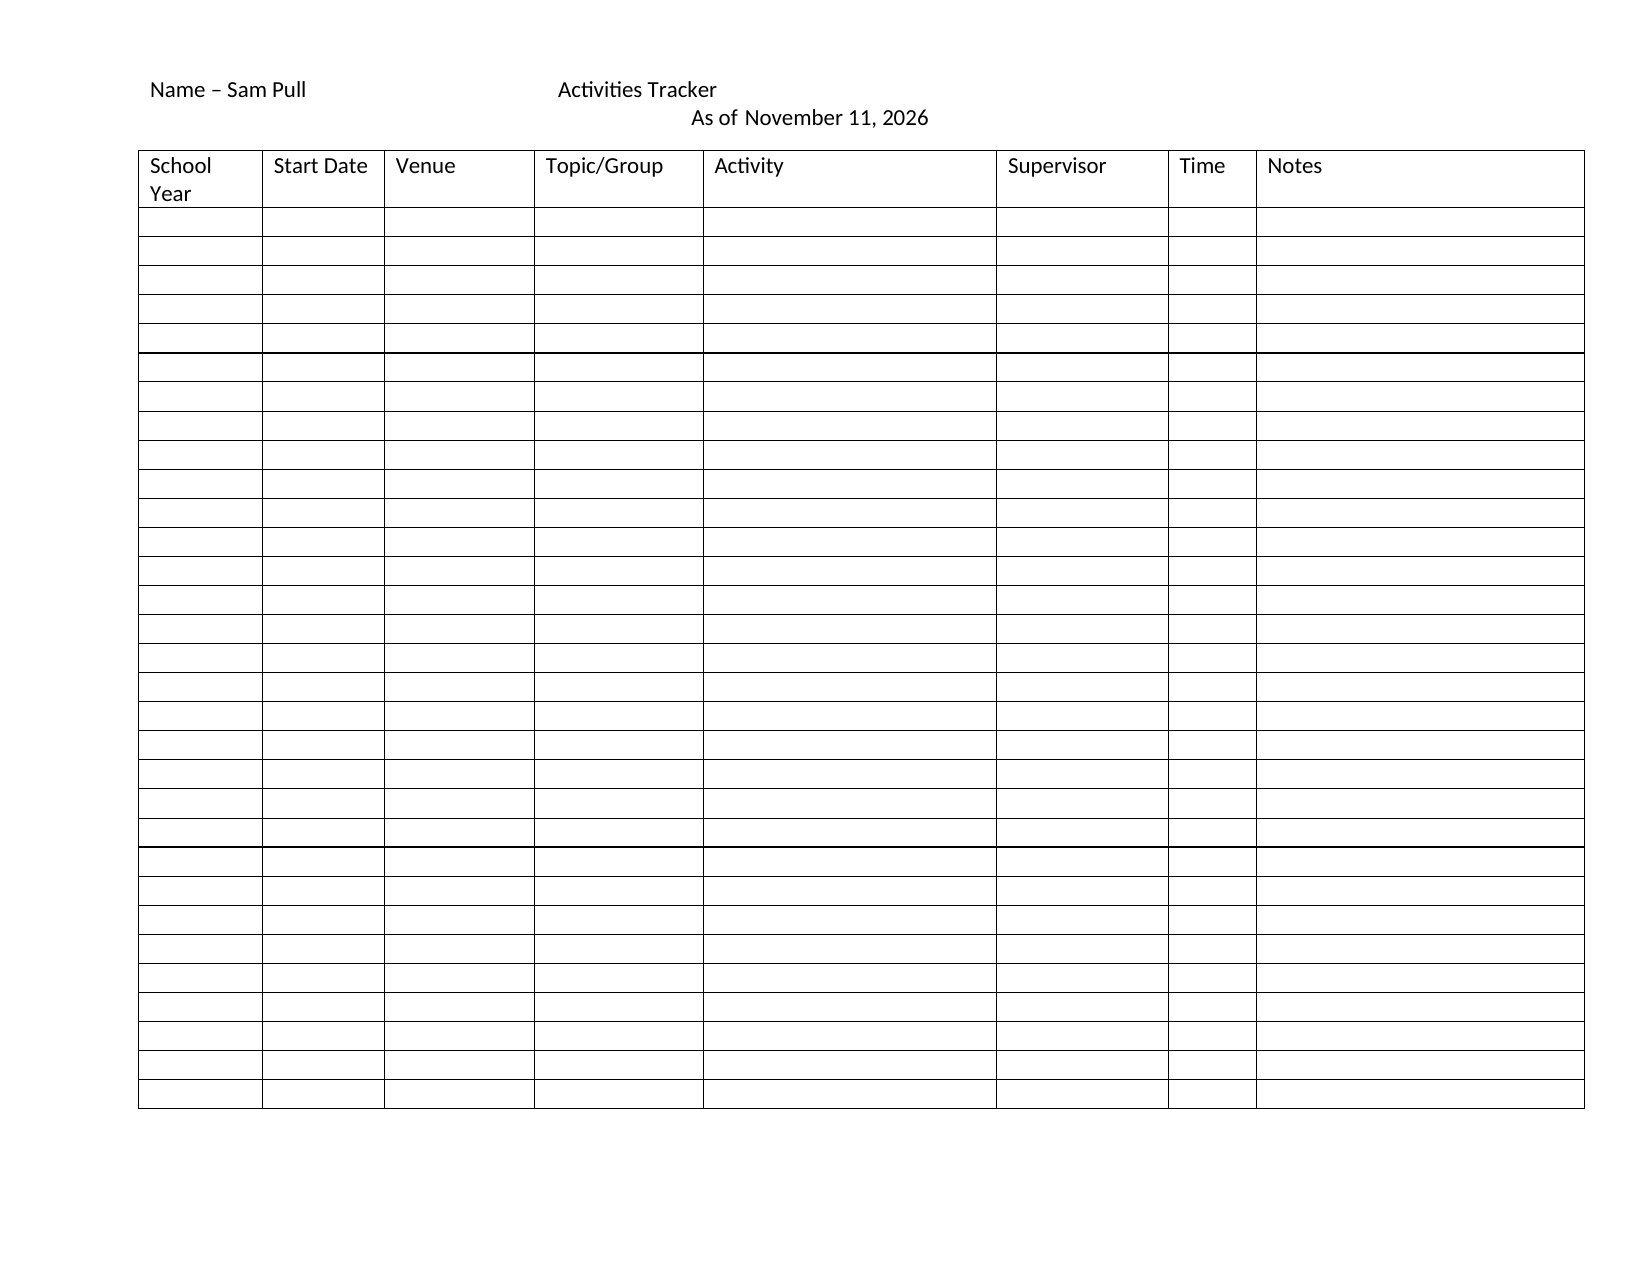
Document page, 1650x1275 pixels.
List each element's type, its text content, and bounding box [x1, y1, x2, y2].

table_cell [1169, 702, 1256, 730]
table_cell [263, 615, 384, 643]
table_cell [263, 441, 384, 469]
table_cell [385, 557, 534, 585]
table_cell [385, 731, 534, 759]
table_cell [535, 499, 703, 527]
table_cell [535, 441, 703, 469]
table_cell [139, 819, 262, 846]
table_cell [263, 906, 384, 934]
table_cell [997, 557, 1168, 585]
table_cell [1257, 906, 1584, 934]
table_cell [139, 789, 262, 817]
table_cell [535, 615, 703, 643]
table_cell [263, 412, 384, 439]
table_cell [139, 412, 262, 439]
table_cell [1257, 586, 1584, 614]
table_cell [385, 324, 534, 352]
table_cell [263, 586, 384, 614]
table_cell [1169, 208, 1256, 236]
table_cell [997, 1080, 1168, 1108]
table_cell [1169, 324, 1256, 352]
table_cell [997, 499, 1168, 527]
table_cell [139, 615, 262, 643]
table_cell [997, 528, 1168, 556]
table_cell [1169, 935, 1256, 963]
table_cell [385, 760, 534, 788]
table_cell [1169, 499, 1256, 527]
table_cell [704, 993, 996, 1021]
table_cell Notes [1257, 151, 1584, 207]
table_cell [535, 819, 703, 846]
table_cell [263, 993, 384, 1021]
table_cell [385, 295, 534, 323]
table_cell [704, 964, 996, 992]
table_cell [997, 237, 1168, 265]
table_cell [263, 1051, 384, 1079]
table_cell [263, 935, 384, 963]
table_cell [1169, 528, 1256, 556]
table_cell [535, 731, 703, 759]
table_cell [385, 1022, 534, 1050]
table_cell [535, 993, 703, 1021]
table_cell Topic/Group [535, 151, 703, 207]
table_cell [139, 470, 262, 498]
table_cell [139, 731, 262, 759]
table_cell [385, 441, 534, 469]
table_cell [1257, 964, 1584, 992]
table_cell [385, 412, 534, 439]
table_cell [535, 789, 703, 817]
table_cell [385, 237, 534, 265]
table_cell [385, 993, 534, 1021]
table_cell [535, 1022, 703, 1050]
table_cell [704, 382, 996, 411]
table_cell [535, 470, 703, 498]
table_cell [997, 877, 1168, 904]
table_cell [385, 644, 534, 672]
table_cell [997, 702, 1168, 730]
table_cell [1169, 1022, 1256, 1050]
table_cell [263, 528, 384, 556]
table_cell [263, 877, 384, 904]
table_cell [1257, 819, 1584, 846]
table_cell [385, 586, 534, 614]
table_cell [997, 964, 1168, 992]
table_cell [997, 760, 1168, 788]
table_cell [385, 673, 534, 701]
table_cell [1257, 470, 1584, 498]
table_cell [385, 789, 534, 817]
table_cell [139, 906, 262, 934]
table_cell [535, 964, 703, 992]
table_cell [535, 935, 703, 963]
table_cell [535, 354, 703, 381]
table_cell [263, 295, 384, 323]
table_cell [997, 208, 1168, 236]
table_cell [385, 848, 534, 876]
table_cell [385, 1051, 534, 1079]
table_cell [704, 324, 996, 352]
table_cell [139, 1080, 262, 1108]
table_cell [997, 731, 1168, 759]
table_cell [704, 702, 996, 730]
table_cell [1257, 441, 1584, 469]
table_cell [385, 615, 534, 643]
table_cell [263, 702, 384, 730]
table_cell [1257, 731, 1584, 759]
table_cell [139, 702, 262, 730]
table_cell [704, 354, 996, 381]
table_cell [139, 528, 262, 556]
table_cell [139, 266, 262, 294]
table_cell [535, 760, 703, 788]
table_cell [704, 266, 996, 294]
table_cell [1169, 586, 1256, 614]
table_cell [997, 993, 1168, 1021]
table_cell [139, 557, 262, 585]
table_cell [1169, 964, 1256, 992]
table_cell [139, 586, 262, 614]
table_cell [1169, 412, 1256, 439]
table_cell [1257, 993, 1584, 1021]
table_cell [385, 819, 534, 846]
table_cell [139, 993, 262, 1021]
table_cell [535, 702, 703, 730]
table_cell [1257, 848, 1584, 876]
table_cell [139, 1051, 262, 1079]
table_cell [704, 208, 996, 236]
table_cell [1257, 789, 1584, 817]
table_cell [385, 906, 534, 934]
table_cell [535, 906, 703, 934]
table_cell [704, 1051, 996, 1079]
table_cell [997, 935, 1168, 963]
table_cell [997, 1022, 1168, 1050]
table_cell [997, 324, 1168, 352]
table_cell [385, 470, 534, 498]
table_cell [139, 644, 262, 672]
table_cell [1257, 557, 1584, 585]
table_cell [535, 557, 703, 585]
table_cell [263, 1080, 384, 1108]
table_cell [1169, 877, 1256, 904]
table_cell Start Date [263, 151, 384, 207]
table_cell School Year [139, 151, 262, 207]
table_cell [1169, 789, 1256, 817]
table_cell [263, 644, 384, 672]
table_cell [997, 789, 1168, 817]
table_cell [1169, 557, 1256, 585]
table_cell [1257, 354, 1584, 381]
table_cell [1169, 673, 1256, 701]
table_cell [1257, 295, 1584, 323]
table_cell [263, 499, 384, 527]
table_cell [1257, 673, 1584, 701]
table_cell Activity [704, 151, 996, 207]
table_cell [535, 237, 703, 265]
table_cell [997, 412, 1168, 439]
table_cell [263, 470, 384, 498]
table_cell [704, 1080, 996, 1108]
table_cell [704, 557, 996, 585]
table_cell [704, 789, 996, 817]
table_cell [385, 208, 534, 236]
table_cell [704, 237, 996, 265]
table_cell [704, 906, 996, 934]
table_cell [1257, 644, 1584, 672]
table_cell [704, 848, 996, 876]
table_cell [1257, 324, 1584, 352]
table_cell [385, 382, 534, 411]
table_cell [1257, 528, 1584, 556]
table_cell [535, 208, 703, 236]
table_cell [139, 237, 262, 265]
table_cell [385, 964, 534, 992]
table_cell [1169, 1051, 1256, 1079]
table_cell [139, 673, 262, 701]
table_cell [1169, 470, 1256, 498]
table_cell [1257, 237, 1584, 265]
table_cell [139, 964, 262, 992]
table_cell [263, 1022, 384, 1050]
table_cell [263, 324, 384, 352]
table_cell [1257, 412, 1584, 439]
table_cell [535, 848, 703, 876]
table_cell [704, 731, 996, 759]
table_cell [704, 819, 996, 846]
table_cell [997, 441, 1168, 469]
table_cell [704, 441, 996, 469]
table_cell [997, 586, 1168, 614]
table_cell [139, 382, 262, 411]
table_cell [385, 266, 534, 294]
table_cell [263, 673, 384, 701]
table_cell [263, 964, 384, 992]
table_cell [385, 702, 534, 730]
table_cell [535, 673, 703, 701]
table_cell [1257, 208, 1584, 236]
table_cell [535, 528, 703, 556]
table_cell [1257, 935, 1584, 963]
table_cell [1169, 819, 1256, 846]
table_cell [997, 644, 1168, 672]
table_cell [1169, 848, 1256, 876]
table_cell [997, 1051, 1168, 1079]
table_cell [139, 499, 262, 527]
table_cell [997, 819, 1168, 846]
table_cell [535, 586, 703, 614]
table_cell [535, 295, 703, 323]
table_cell [997, 470, 1168, 498]
table_cell [263, 848, 384, 876]
table_cell Time [1169, 151, 1256, 207]
table_cell [139, 324, 262, 352]
table_cell [385, 935, 534, 963]
table_cell [139, 295, 262, 323]
table_cell [1169, 644, 1256, 672]
table_cell [263, 354, 384, 381]
table_cell [997, 673, 1168, 701]
table_cell [1169, 382, 1256, 411]
table_cell [385, 877, 534, 904]
table_cell [263, 557, 384, 585]
table_cell [385, 354, 534, 381]
table_cell [1169, 237, 1256, 265]
table_cell [1257, 266, 1584, 294]
table_cell [704, 615, 996, 643]
table_cell [1169, 441, 1256, 469]
table_cell [1257, 1022, 1584, 1050]
table_cell [1169, 1080, 1256, 1108]
table_cell [704, 935, 996, 963]
table_cell [704, 760, 996, 788]
table_cell [263, 789, 384, 817]
table_cell [1169, 906, 1256, 934]
table_cell [385, 528, 534, 556]
table_cell [263, 382, 384, 411]
table_cell [1169, 266, 1256, 294]
table_cell [1257, 499, 1584, 527]
table_cell [1169, 615, 1256, 643]
table_cell [139, 354, 262, 381]
table_cell [535, 382, 703, 411]
table_cell [704, 586, 996, 614]
table_cell [704, 412, 996, 439]
table_cell [1257, 702, 1584, 730]
table_cell [139, 848, 262, 876]
table_cell Venue [385, 151, 534, 207]
table_cell [535, 266, 703, 294]
table_cell [1257, 760, 1584, 788]
table_cell [263, 760, 384, 788]
table_cell [1169, 354, 1256, 381]
table_cell [535, 1051, 703, 1079]
table_cell [997, 382, 1168, 411]
table_cell [704, 644, 996, 672]
table_cell [704, 877, 996, 904]
table_cell [139, 441, 262, 469]
table_cell [997, 354, 1168, 381]
table_cell Supervisor [997, 151, 1168, 207]
table_cell [385, 1080, 534, 1108]
table_cell [535, 877, 703, 904]
table_cell [139, 760, 262, 788]
table_cell [997, 615, 1168, 643]
table_cell [139, 208, 262, 236]
table_cell [263, 266, 384, 294]
table_cell [263, 237, 384, 265]
table_cell [139, 935, 262, 963]
table_cell [385, 499, 534, 527]
table_cell [704, 1022, 996, 1050]
table_cell [704, 295, 996, 323]
table_cell [535, 412, 703, 439]
table_cell [139, 877, 262, 904]
table_cell [1257, 1080, 1584, 1108]
table_cell [263, 731, 384, 759]
table_cell [1257, 1051, 1584, 1079]
table_cell [535, 324, 703, 352]
table_cell [704, 673, 996, 701]
table_cell [1257, 877, 1584, 904]
table_cell [1257, 382, 1584, 411]
table_cell [704, 499, 996, 527]
table_cell [1257, 615, 1584, 643]
table_cell [535, 644, 703, 672]
table_cell [1169, 295, 1256, 323]
table_cell [263, 819, 384, 846]
table_cell [1169, 993, 1256, 1021]
table_cell [535, 1080, 703, 1108]
table_cell [997, 266, 1168, 294]
table_cell [997, 295, 1168, 323]
table_cell [997, 848, 1168, 876]
table_cell [704, 528, 996, 556]
table_cell [1169, 760, 1256, 788]
table_cell [1169, 731, 1256, 759]
table_cell [997, 906, 1168, 934]
table_cell [704, 470, 996, 498]
table_cell [263, 208, 384, 236]
table_cell [139, 1022, 262, 1050]
